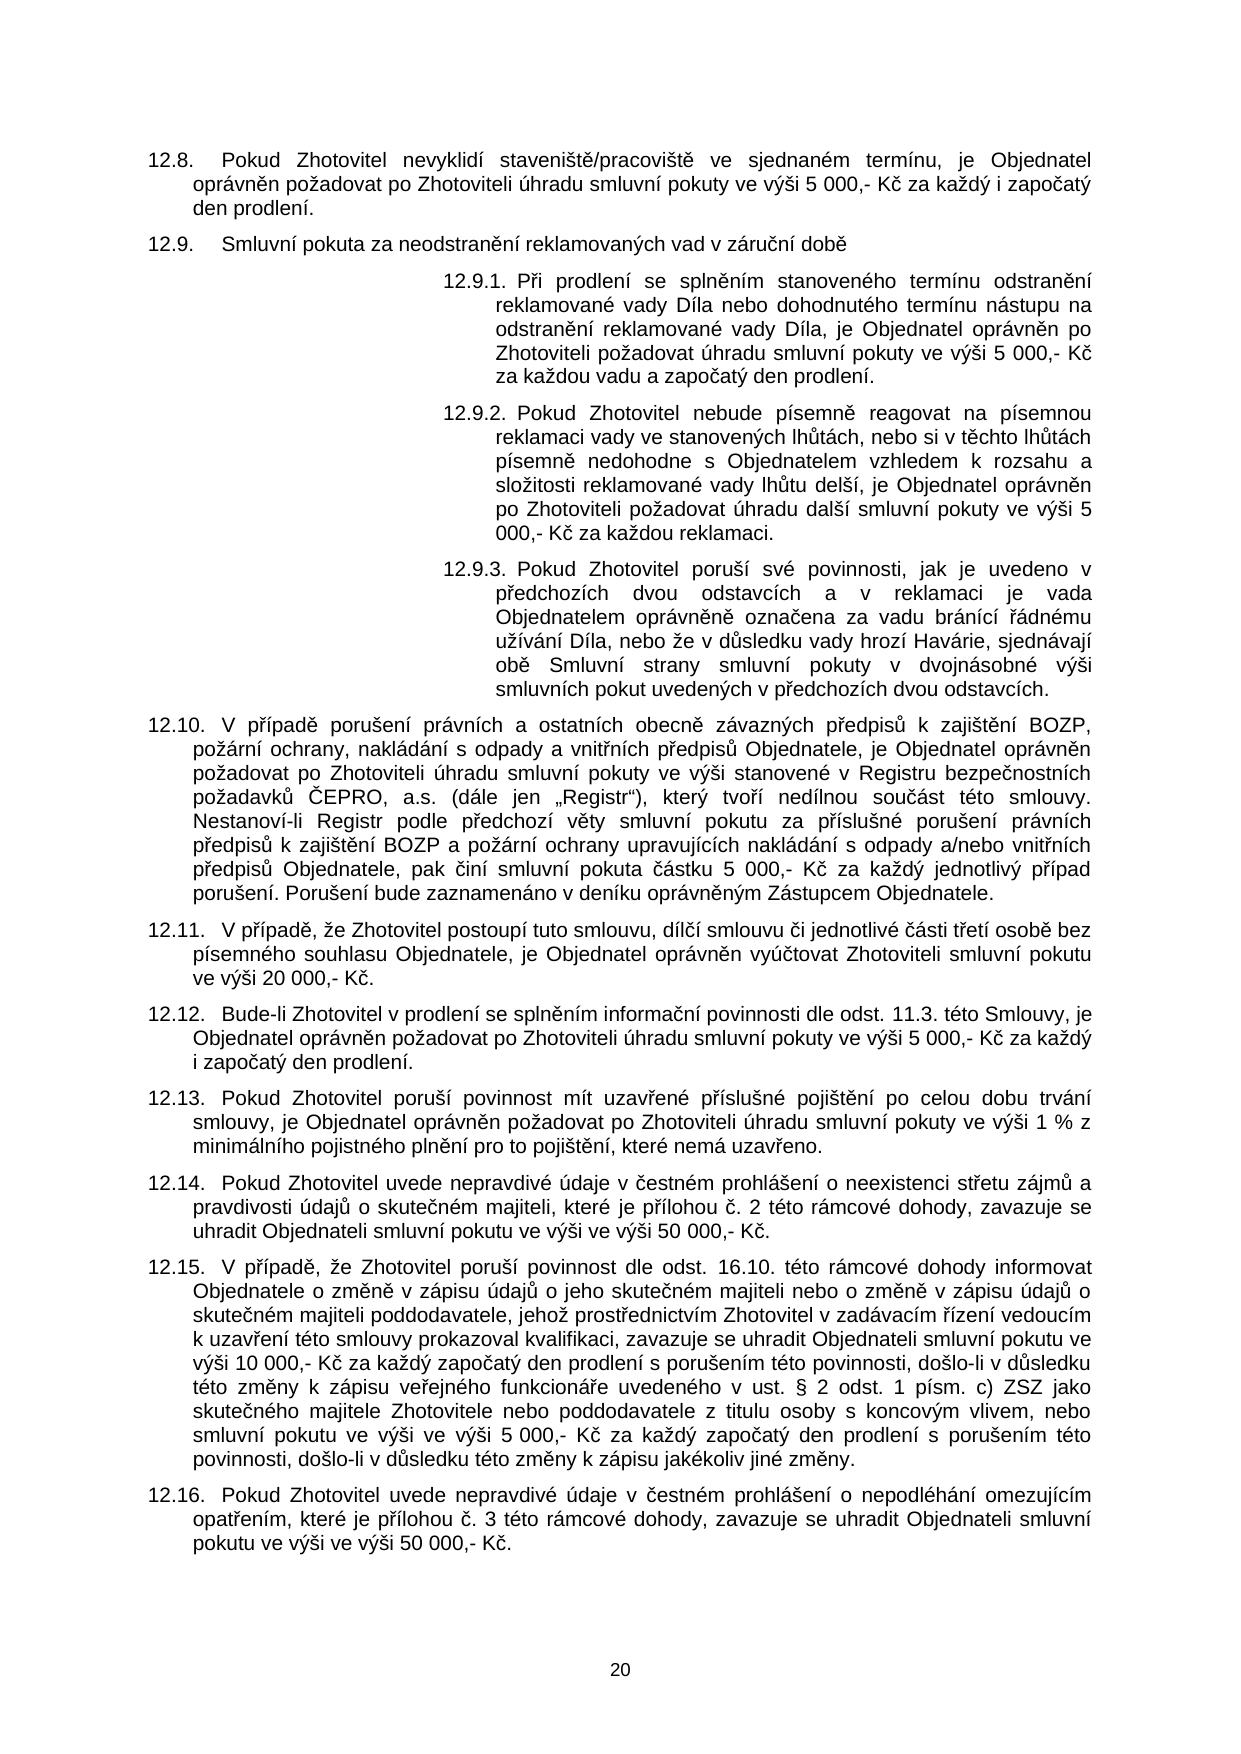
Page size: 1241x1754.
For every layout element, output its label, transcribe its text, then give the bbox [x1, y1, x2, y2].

list Pokud Zhotovitel nevyklidí staveniště/pracoviště ve sjednaném termínu, je Objednatel oprávněn požadovat po Zhotoviteli úhradu smluvní pokuty ve výši 5 000,- Kč za každý i započatý den prodlení. [148, 148, 1093, 219]
list Při prodlení se splněním stanoveného termínu odstranění reklamované vady Díla nebo dohodnutého termínu nástupu na odstranění reklamované vady Díla, je Objednatel oprávněn po Zhotoviteli požadovat úhradu smluvní pokuty ve výši 5 000,- Kč za každou vadu a započatý den prodlení. [443, 268, 1093, 388]
list V případě, že Zhotovitel poruší povinnost dle odst. 16.10. této rámcové dohody informovat Objednatele o změně v zápisu údajů o jeho skutečném majiteli nebo o změně v zápisu údajů o skutečném majiteli poddodavatele, jehož prostřednictvím Zhotovitel v zadávacím řízení vedoucím k uzavření této smlouvy prokazoval kvalifikaci, zavazuje se uhradit Objednateli smluvní pokutu ve výši 10 000,- Kč za každý započatý den prodlení s porušením této povinnosti, došlo-li v důsledku této změny k zápisu veřejného funkcionáře uvedeného v ust. § 2 odst. 1 písm. c) ZSZ jako skutečného majitele Zhotovitele nebo poddodavatele z titulu osoby s koncovým vlivem, nebo smluvní pokutu ve výši ve výši 5 000,- Kč za každý započatý den prodlení s porušením této povinnosti, došlo-li v důsledku této změny k zápisu jakékoliv jiné změny. [148, 1255, 1093, 1471]
list Pokud Zhotovitel uvede nepravdivé údaje v čestném prohlášení o nepodléhání omezujícím opatřením, které je přílohou č. 3 této rámcové dohody, zavazuje se uhradit Objednateli smluvní pokutu ve výši ve výši 50 000,- Kč. [148, 1483, 1093, 1555]
list V případě porušení právních a ostatních obecně závazných předpisů k zajištění BOZP, požární ochrany, nakládání s odpady a vnitřních předpisů Objednatele, je Objednatel oprávněn požadovat po Zhotoviteli úhradu smluvní pokuty ve výši stanovené v Registru bezpečnostních požadavků ČEPRO, a.s. (dále jen „Registr“), který tvoří nedílnou součást této smlouvy. Nestanoví-li Registr podle předchozí věty smluvní pokutu za příslušné porušení právních předpisů k zajištění BOZP a požární ochrany upravujících nakládání s odpady a/nebo vnitřních předpisů Objednatele, pak činí smluvní pokuta částku 5 000,- Kč za každý jednotlivý případ porušení. Porušení bude zaznamenáno v deníku oprávněným Zástupcem Objednatele. [148, 713, 1093, 905]
list Pokud Zhotovitel uvede nepravdivé údaje v čestném prohlášení o neexistenci střetu zájmů a pravdivosti údajů o skutečném majiteli, které je přílohou č. 2 této rámcové dohody, zavazuje se uhradit Objednateli smluvní pokutu ve výši ve výši 50 000,- Kč. [148, 1171, 1093, 1242]
list Pokud Zhotovitel nebude písemně reagovat na písemnou reklamaci vady ve stanovených lhůtách, nebo si v těchto lhůtách písemně nedohodne s Objednatelem vzhledem k rozsahu a složitosti reklamované vady lhůtu delší, je Objednatel oprávněn po Zhotoviteli požadovat úhradu další smluvní pokuty ve výši 5 000,- Kč za každou reklamaci. [443, 401, 1093, 544]
list V případě, že Zhotovitel postoupí tuto smlouvu, dílčí smlouvu či jednotlivé části třetí osobě bez písemného souhlasu Objednatele, je Objednatel oprávněn vyúčtovat Zhotoviteli smluvní pokutu ve výši 20 000,- Kč. [148, 917, 1093, 989]
list Smluvní pokuta za neodstranění reklamovaných vad v záruční době [148, 232, 1093, 256]
list Bude-li Zhotovitel v prodlení se splněním informační povinnosti dle odst. 11.3. této Smlouvy, je Objednatel oprávněn požadovat po Zhotoviteli úhradu smluvní pokuty ve výši 5 000,- Kč za každý i započatý den prodlení. [148, 1002, 1093, 1074]
list Pokud Zhotovitel poruší povinnost mít uzavřené příslušné pojištění po celou dobu trvání smlouvy, je Objednatel oprávněn požadovat po Zhotoviteli úhradu smluvní pokuty ve výši 1 % z minimálního pojistného plnění pro to pojištění, které nemá uzavřeno. [148, 1086, 1093, 1158]
list Pokud Zhotovitel poruší své povinnosti, jak je uvedeno v předchozích dvou odstavcích a v reklamaci je vada Objednatelem oprávněně označena za vadu bránící řádnému užívání Díla, nebo že v důsledku vady hrozí Havárie, sjednávají obě Smluvní strany smluvní pokuty v dvojnásobné výši smluvních pokut uvedených v předchozích dvou odstavcích. [443, 557, 1093, 701]
